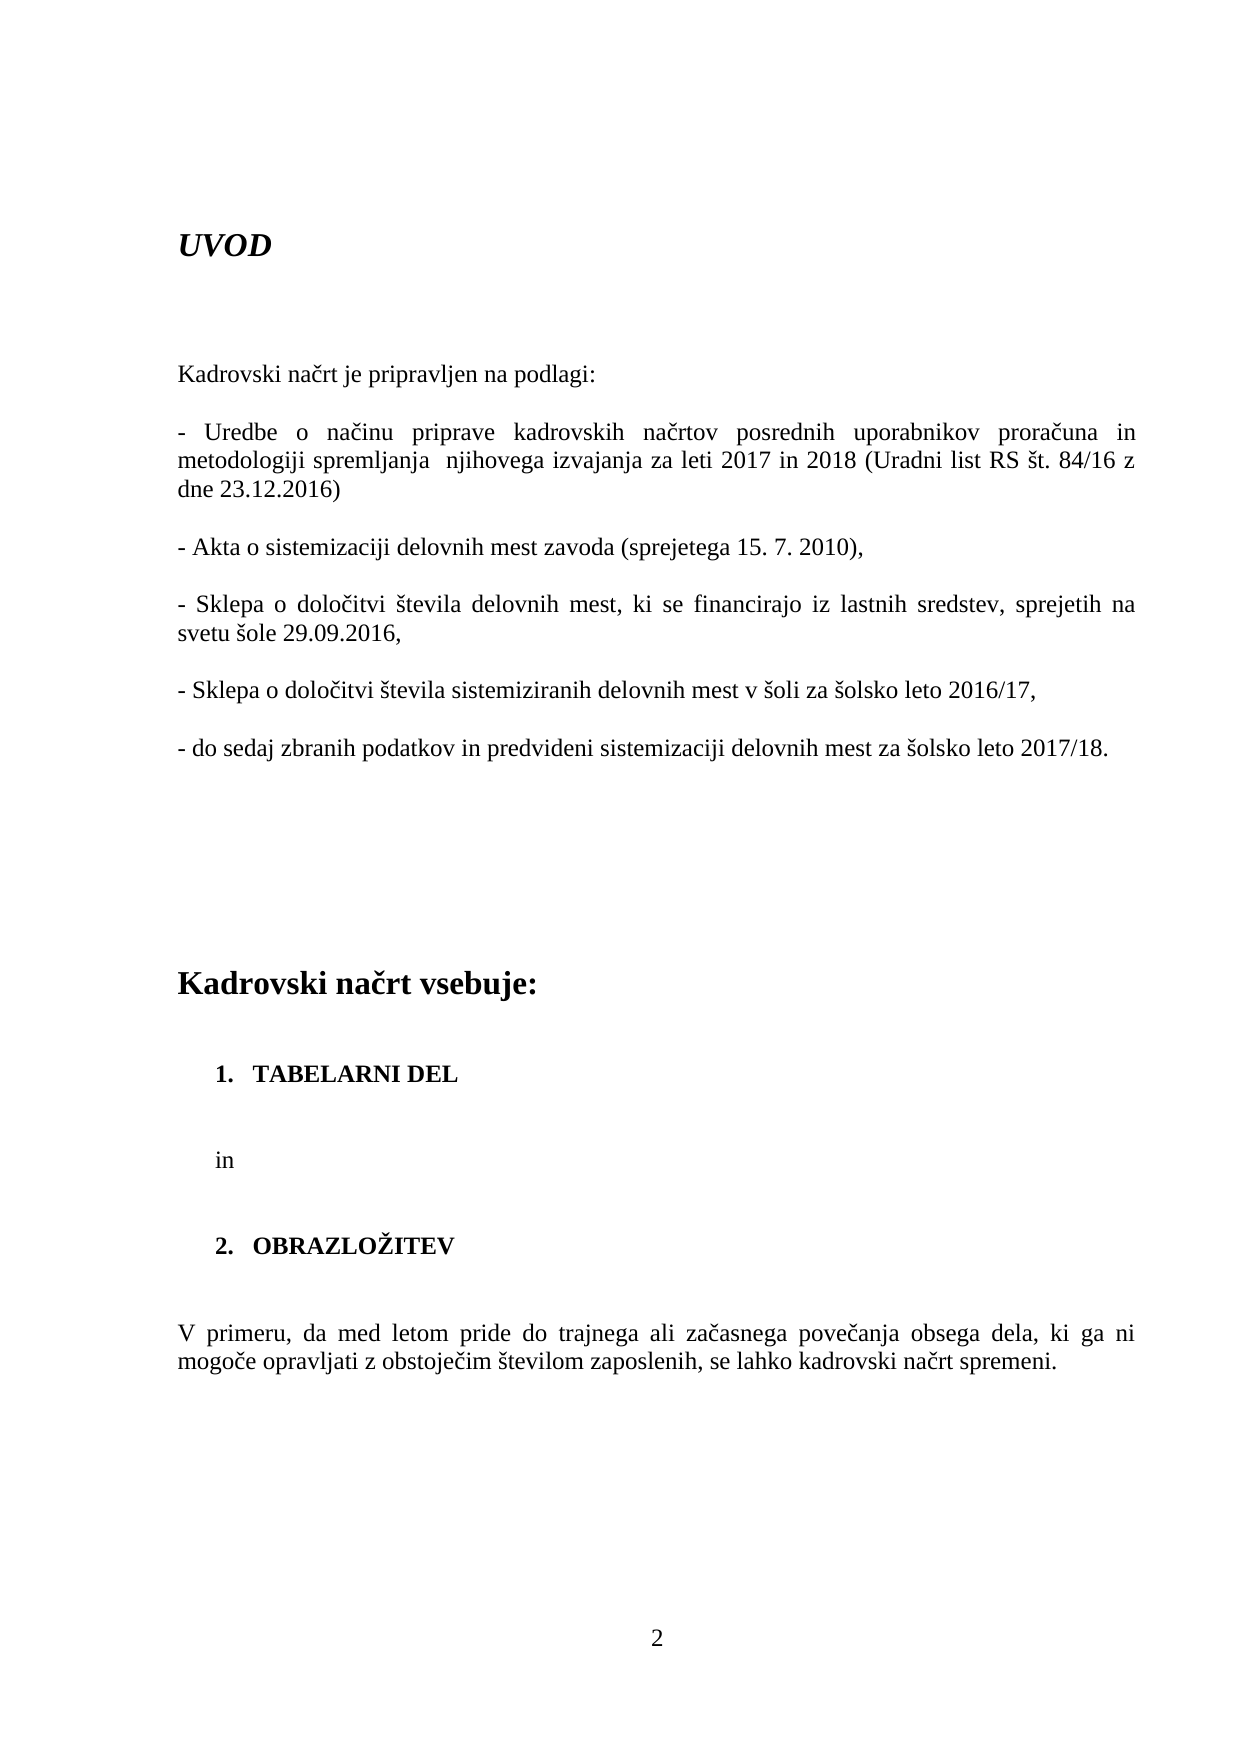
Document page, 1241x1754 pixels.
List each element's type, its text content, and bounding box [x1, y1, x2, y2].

text - do sedaj zbranih podatkov in predvideni sistemizaciji delovnih mest za šolsko leto 2017/18. [177, 733, 1137, 762]
text V primeru, da med letom pride do trajnega ali začasnega povečanja obsega dela, ki ga ni mogoče opravljati z obstoječim številom zaposlenih, se lahko kadrovski načrt spremeni. [177, 1318, 1137, 1375]
text Kadrovski načrt vsebuje: [177, 963, 1137, 1001]
text in [215, 1145, 1137, 1174]
text Kadrovski načrt je pripravljen na podlagi: [177, 359, 1137, 388]
list TABELARNI DEL [215, 1059, 1137, 1088]
list OBRAZLOŽITEV [215, 1231, 1137, 1260]
text UVOD [177, 225, 1137, 263]
text - Akta o sistemizaciji delovnih mest zavoda (sprejetega 15. 7. 2010), [177, 532, 1137, 561]
text - Sklepa o določitvi števila sistemiziranih delovnih mest v šoli za šolsko leto 2016/17, [177, 676, 1137, 704]
text - Sklepa o določitvi števila delovnih mest, ki se financirajo iz lastnih sredstev, sprejetih na svetu šole 29.09.2016, [177, 589, 1137, 647]
text - Uredbe o načinu priprave kadrovskih načrtov posrednih uporabnikov proračuna in metodologiji spremljanja njihovega izvajanja za leti 2017 in 2018 (Uradni list RS št. 84/16 z dne 23.12.2016) [177, 417, 1137, 503]
